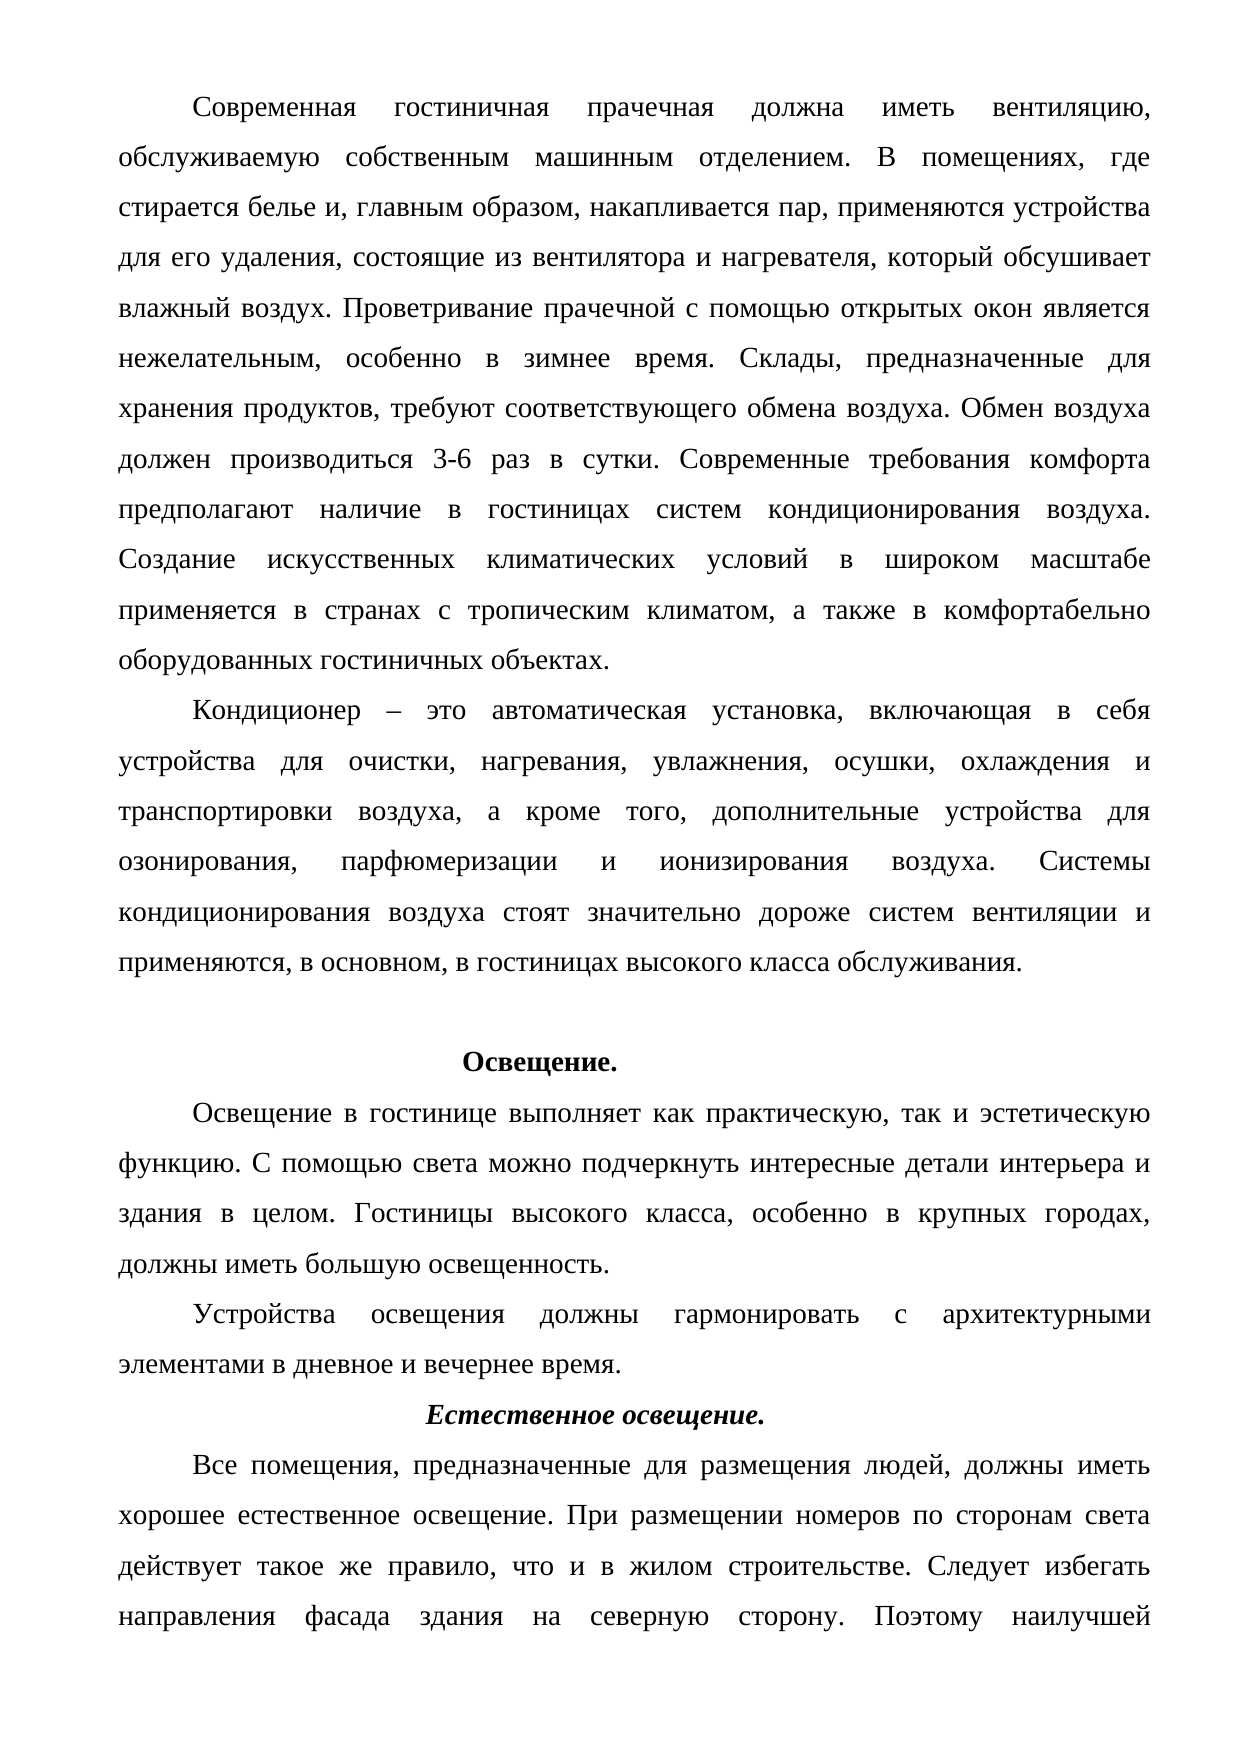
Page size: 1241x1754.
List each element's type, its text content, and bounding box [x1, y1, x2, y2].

text Естественное освещение. [118, 1397, 1152, 1430]
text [118, 1447, 1152, 1632]
text Кондиционер – это автоматическая установка, включающая в себя устройства для очистки, нагревания, увлажнения, осушки, охлаждения и транспортировки воздуха, а кроме того, дополнительные устройства для озонирования, парфюмеризации и ионизирования воздуха. Системы кондиционирования воздуха стоят значительно дороже систем вентиляции и применяются, в основном, в гостиницах высокого класса обслуживания. [118, 692, 1152, 977]
text Устройства освещения должны гармонировать с архитектурными элементами в дневное и вечернее время. [118, 1296, 1152, 1380]
text Освещение в гостинице выполняет как практическую, так и эстетическую функцию. С помощью света можно подчеркнуть интересные детали интерьера и здания в целом. Гостиницы высокого класса, особенно в крупных городах, должны иметь большую освещенность. [118, 1095, 1152, 1279]
text Современная гостиничная прачечная должна иметь вентиляцию, обслуживаемую собственным машинным отделением. В помещениях, где стирается белье и, главным образом, накапливается пар, применяются устройства для его удаления, состоящие из вентилятора и нагревателя, который обсушивает влажный воздух. Проветривание прачечной с помощью открытых окон является нежелательным, особенно в зимнее время. Склады, предназначенные для хранения продуктов, требуют соответствующего обмена воздуха. Обмен воздуха должен производиться 3-6 раз в сутки. Современные требования комфорта предполагают наличие в гостиницах систем кондиционирования воздуха. Создание искусственных климатических условий в широком масштабе применяется в странах с тропическим климатом, а также в комфортабельно оборудованных гостиничных объектах. [118, 89, 1152, 676]
text Освещение. [118, 1044, 1152, 1078]
